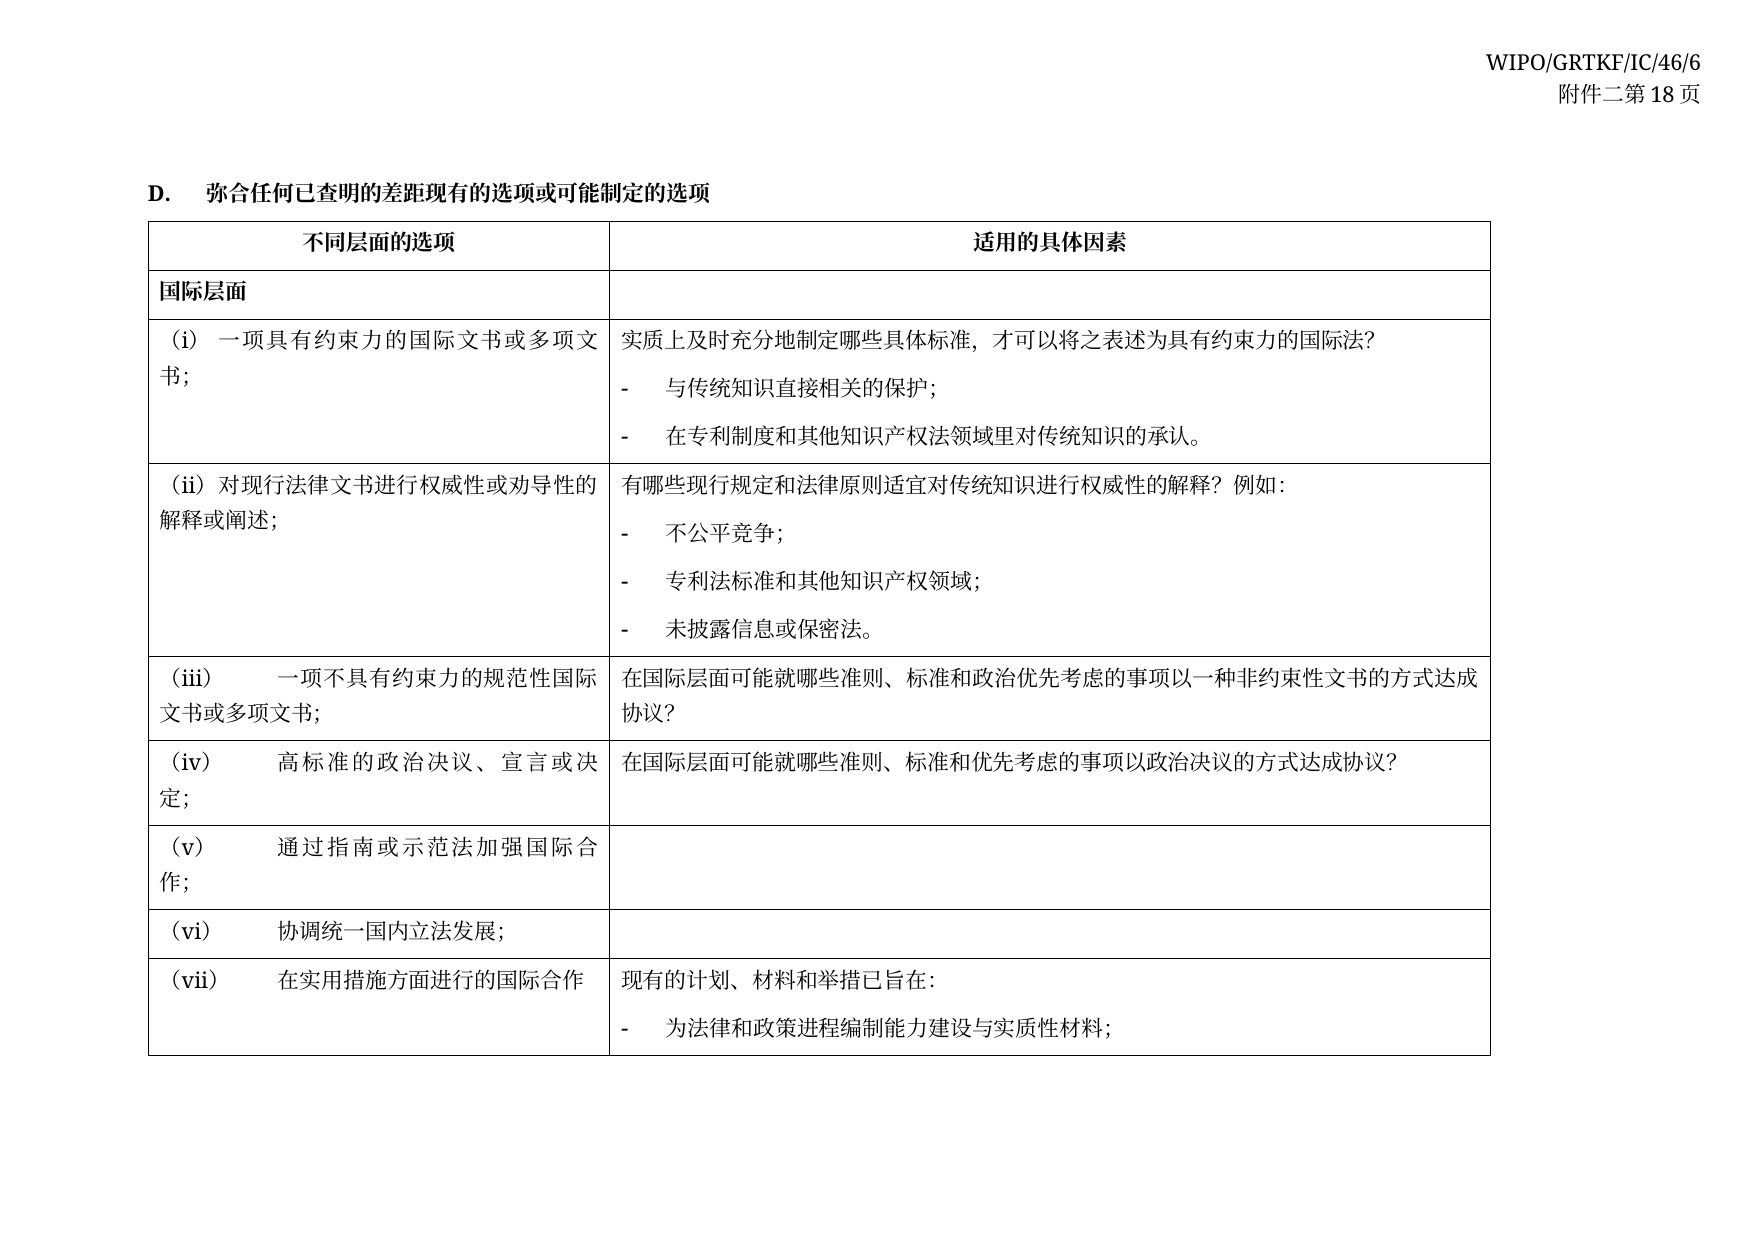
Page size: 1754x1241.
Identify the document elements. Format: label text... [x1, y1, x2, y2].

table_cell [610, 826, 1490, 909]
table_cell 有哪些现行规定和法律原则适宜对传统知识进行权威性的解释？例如： 不公平竞争； 专利法标准和其他知识产权领域； 未披露信息或保密法。 [610, 464, 1490, 656]
table_cell 国际层面 [149, 271, 609, 318]
text D. 弥合任何已查明的差距现有的选项或可能制定的选项 [148, 173, 1701, 208]
table_header 不同层面的选项 [149, 222, 609, 269]
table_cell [610, 959, 1490, 1055]
table_cell （iii） 一项不具有约束力的规范性国际文书或多项文书； [149, 657, 609, 740]
table_cell （i） 一项具有约束力的国际文书或多项文书； [149, 320, 609, 463]
table_cell （v） 通过指南或示范法加强国际合作； [149, 826, 609, 909]
table_cell 在国际层面可能就哪些准则、标准和政治优先考虑的事项以一种非约束性文书的方式达成协议？ [610, 657, 1490, 740]
table_cell [610, 910, 1490, 958]
table_cell （iv） 高标准的政治决议、宣言或决定； [149, 741, 609, 825]
table_cell （vi） 协调统一国内立法发展； [149, 910, 609, 958]
table_header 适用的具体因素 [610, 222, 1490, 269]
table_cell 实质上及时充分地制定哪些具体标准，才可以将之表述为具有约束力的国际法？ 与传统知识直接相关的保护； 在专利制度和其他知识产权法领域里对传统知识的承认。 [610, 320, 1490, 463]
table_cell [610, 271, 1490, 318]
table_cell （vii） 在实用措施方面进行的国际合作 [149, 959, 609, 1055]
table_cell （ii） 对现行法律文书进行权威性或劝导性的解释或阐述； [149, 464, 609, 656]
table_cell 在国际层面可能就哪些准则、标准和优先考虑的事项以政治决议的方式达成协议？ [610, 741, 1490, 825]
